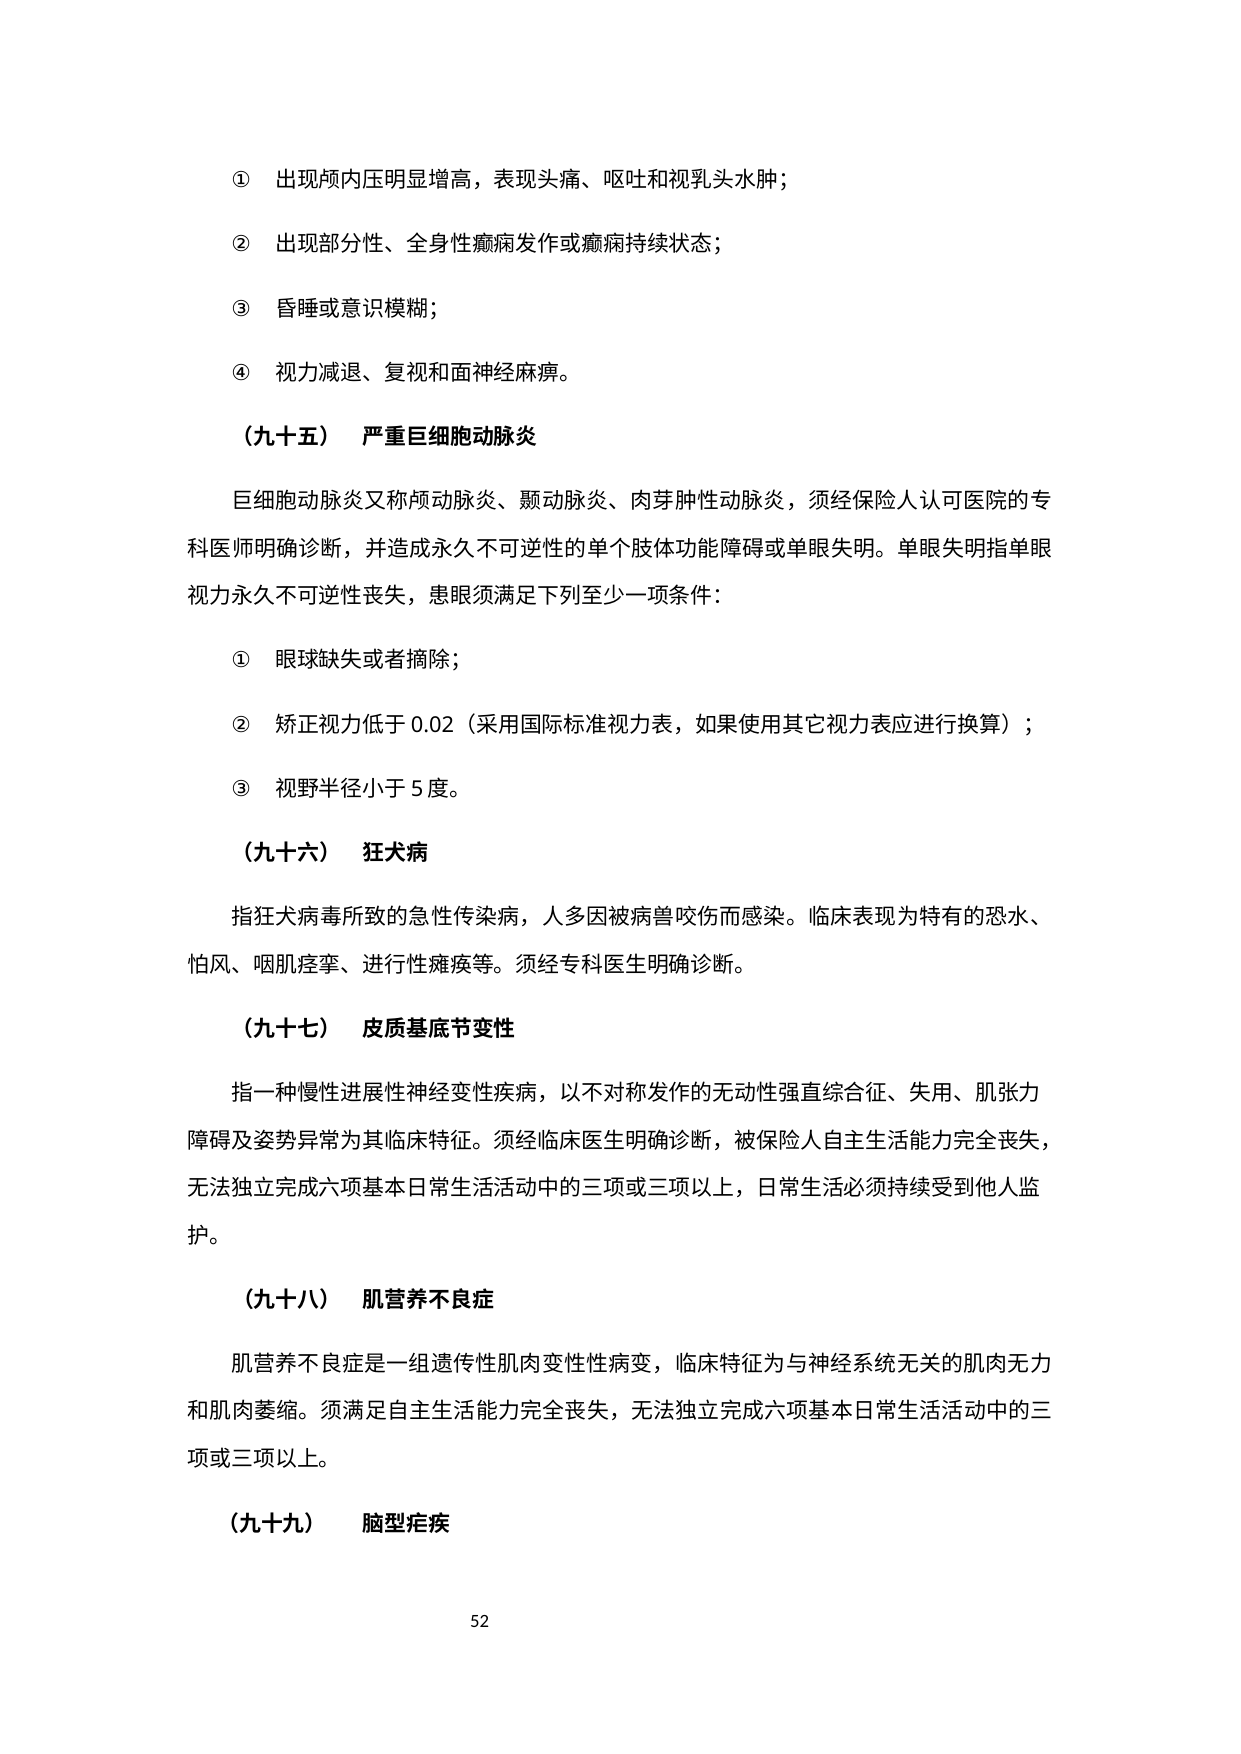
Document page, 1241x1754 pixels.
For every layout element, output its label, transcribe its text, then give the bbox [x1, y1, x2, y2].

list 视力减退、复视和面神经麻痹。 [187, 355, 1053, 387]
list 昏睡或意识模糊； [187, 291, 1053, 322]
list 严重巨细胞动脉炎 [187, 419, 1053, 451]
list 出现部分性、全身性癫痫发作或癫痫持续状态； [187, 226, 1053, 258]
list 巨细胞动脉炎又称颅动脉炎、颞动脉炎、肉芽肿性动脉炎，须经保险人认可医院的专科医师明确诊断，并造成永久不可逆性的单个肢体功能障碍或单眼失明。单眼失明指单眼视力永久不可逆性丧失，患眼须满足下列至少一项条件： [187, 483, 1053, 610]
list 视野半径小于5度。 [187, 771, 1053, 803]
list 矫正视力低于0.02（采用国际标准视力表，如果使用其它视力表应进行换算）； [187, 707, 1053, 738]
text 肌营养不良症是一组遗传性肌肉变性性病变，临床特征为与神经系统无关的肌肉无力和肌肉萎缩。须满足自主生活能力完全丧失，无法独立完成六项基本日常生活活动中的三项或三项以上。 [187, 1346, 1053, 1473]
list 皮质基底节变性 [187, 1011, 1053, 1043]
list 肌营养不良症 [232, 1282, 1053, 1313]
list 出现颅内压明显增高，表现头痛、呕吐和视乳头水肿； [187, 162, 1053, 194]
list 指狂犬病毒所致的急性传染病，人多因被病兽咬伤而感染。临床表现为特有的恐水、怕风、咽肌痉挛、进行性瘫痪等。须经专科医生明确诊断。 [187, 899, 1053, 978]
list 脑型疟疾 [217, 1505, 1053, 1538]
text 指一种慢性进展性神经变性疾病，以不对称发作的无动性强直综合征、失用、肌张力障碍及姿势异常为其临床特征。须经临床医生明确诊断，被保险人自主生活能力完全丧失，无法独立完成六项基本日常生活活动中的三项或三项以上，日常生活必须持续受到他人监护。 [187, 1075, 1053, 1249]
list 狂犬病 [187, 835, 1053, 867]
list 眼球缺失或者摘除； [187, 642, 1053, 674]
